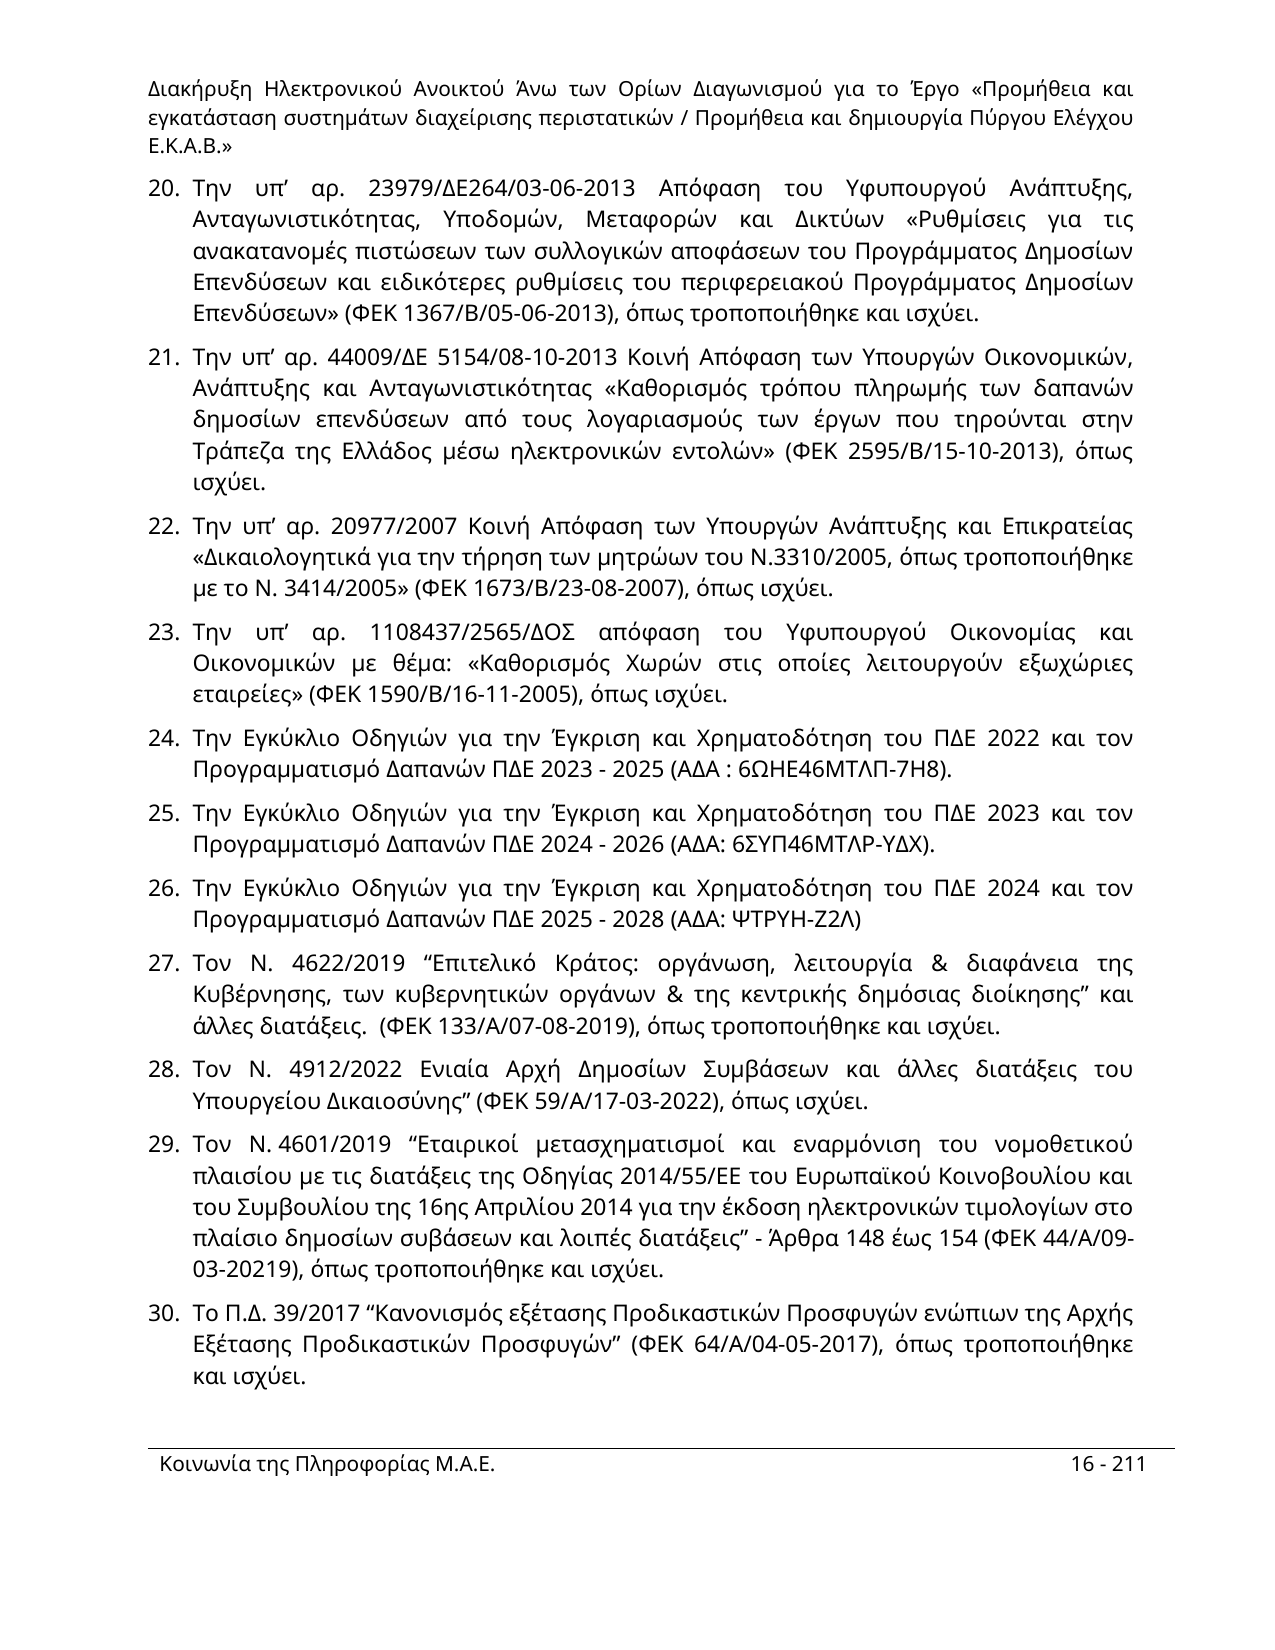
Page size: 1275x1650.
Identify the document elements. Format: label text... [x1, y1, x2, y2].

list Τον Ν. 4622/2019 “Επιτελικό Κράτος: οργάνωση, λειτουργία & διαφάνεια της Κυβέρνησης, των κυβερνητικών οργάνων & της κεντρικής δημόσιας διοίκησης” και άλλες διατάξεις. (ΦΕΚ 133/Α/07-08-2019), όπως τροποποιήθηκε και ισχύει. [148, 947, 1134, 1041]
list Τον Ν. 4601/2019 “Εταιρικοί µετασχηµατισµοί και εναρμόνιση του νομοθετικού πλαισίου µε τις διατάξεις της Οδηγίας 2014/55/ΕΕ του Ευρωπαϊκού Κοινοβουλίου και του Συμβουλίου της 16ης Απριλίου 2014 για την έκδοση ηλεκτρονικών τιμολογίων στο πλαίσιο δημοσίων συβάσεων και λοιπές διατάξεις” - Άρθρα 148 έως 154 (ΦΕΚ 44/Α/09-03-20219), όπως τροποποιήθηκε και ισχύει. [148, 1128, 1134, 1285]
list Τον Ν. 4912/2022 Ενιαία Αρχή Δημοσίων Συμβάσεων και άλλες διατάξεις του Υπουργείου Δικαιοσύνης” (ΦΕΚ 59/A/17-03-2022), όπως ισχύει. [148, 1053, 1134, 1116]
list Την υπ’ αρ. 23979/ΔΕ264/03-06-2013 Απόφαση του Υφυπουργού Ανάπτυξης, Ανταγωνιστικότητας, Υποδομών, Μεταφορών και Δικτύων «Ρυθμίσεις για τις ανακατανομές πιστώσεων των συλλογικών αποφάσεων του Προγράμματος Δημοσίων Επενδύσεων και ειδικότερες ρυθμίσεις του περιφερειακού Προγράμματος Δημοσίων Επενδύσεων» (ΦΕΚ 1367/Β/05-06-2013), όπως τροποποιήθηκε και ισχύει. [148, 172, 1134, 328]
list Την Εγκύκλιο Οδηγιών για την Έγκριση και Χρηματοδότηση του ΠΔΕ 2023 και τον Προγραμματισμό Δαπανών ΠΔΕ 2024 - 2026 (ΑΔΑ: 6ΣΥΠ46ΜΤΛΡ-ΥΔΧ). [148, 797, 1134, 860]
list Το Π.Δ. 39/2017 “Κανονισμός εξέτασης Προδικαστικών Προσφυγών ενώπιων της Αρχής Εξέτασης Προδικαστικών Προσφυγών” (ΦΕΚ 64/Α/04-05-2017), όπως τροποποιήθηκε και ισχύει. [148, 1297, 1134, 1391]
list Την υπ’ αρ. 1108437/2565/ΔΟΣ απόφαση του Υφυπουργού Οικονομίας και Οικονομικών με θέμα: «Καθορισμός Χωρών στις οποίες λειτουργούν εξωχώριες εταιρείες» (ΦΕΚ 1590/Β/16-11-2005), όπως ισχύει. [148, 616, 1134, 710]
list Την υπ’ αρ. 20977/2007 Κοινή Απόφαση των Υπουργών Ανάπτυξης και Επικρατείας «Δικαιολογητικά για την τήρηση των μητρώων του Ν.3310/2005, όπως τροποποιήθηκε με το Ν. 3414/2005» (ΦΕΚ 1673/B/23-08-2007), όπως ισχύει. [148, 510, 1134, 603]
list Την υπ’ αρ. 44009/ΔΕ 5154/08-10-2013 Κοινή Απόφαση των Υπουργών Οικονομικών, Ανάπτυξης και Ανταγωνιστικότητας «Καθορισμός τρόπου πληρωμής των δαπανών δημοσίων επενδύσεων από τους λογαριασμούς των έργων που τηρούνται στην Τράπεζα της Ελλάδος μέσω ηλεκτρονικών εντολών» (ΦΕΚ 2595/Β/15-10-2013), όπως ισχύει. [148, 341, 1134, 497]
list Την Εγκύκλιο Οδηγιών για την Έγκριση και Χρηματοδότηση του ΠΔΕ 2022 και τον Προγραμματισμό Δαπανών ΠΔΕ 2023 - 2025 (ΑΔΑ : 6ΩΗΕ46ΜΤΛΠ-7Η8). [148, 722, 1134, 785]
list Την Εγκύκλιο Οδηγιών για την Έγκριση και Χρηματοδότηση του ΠΔΕ 2024 και τον Προγραμματισμό Δαπανών ΠΔΕ 2025 - 2028 (ΑΔΑ: ΨΤΡΥΗ-Ζ2Λ) [148, 872, 1134, 935]
